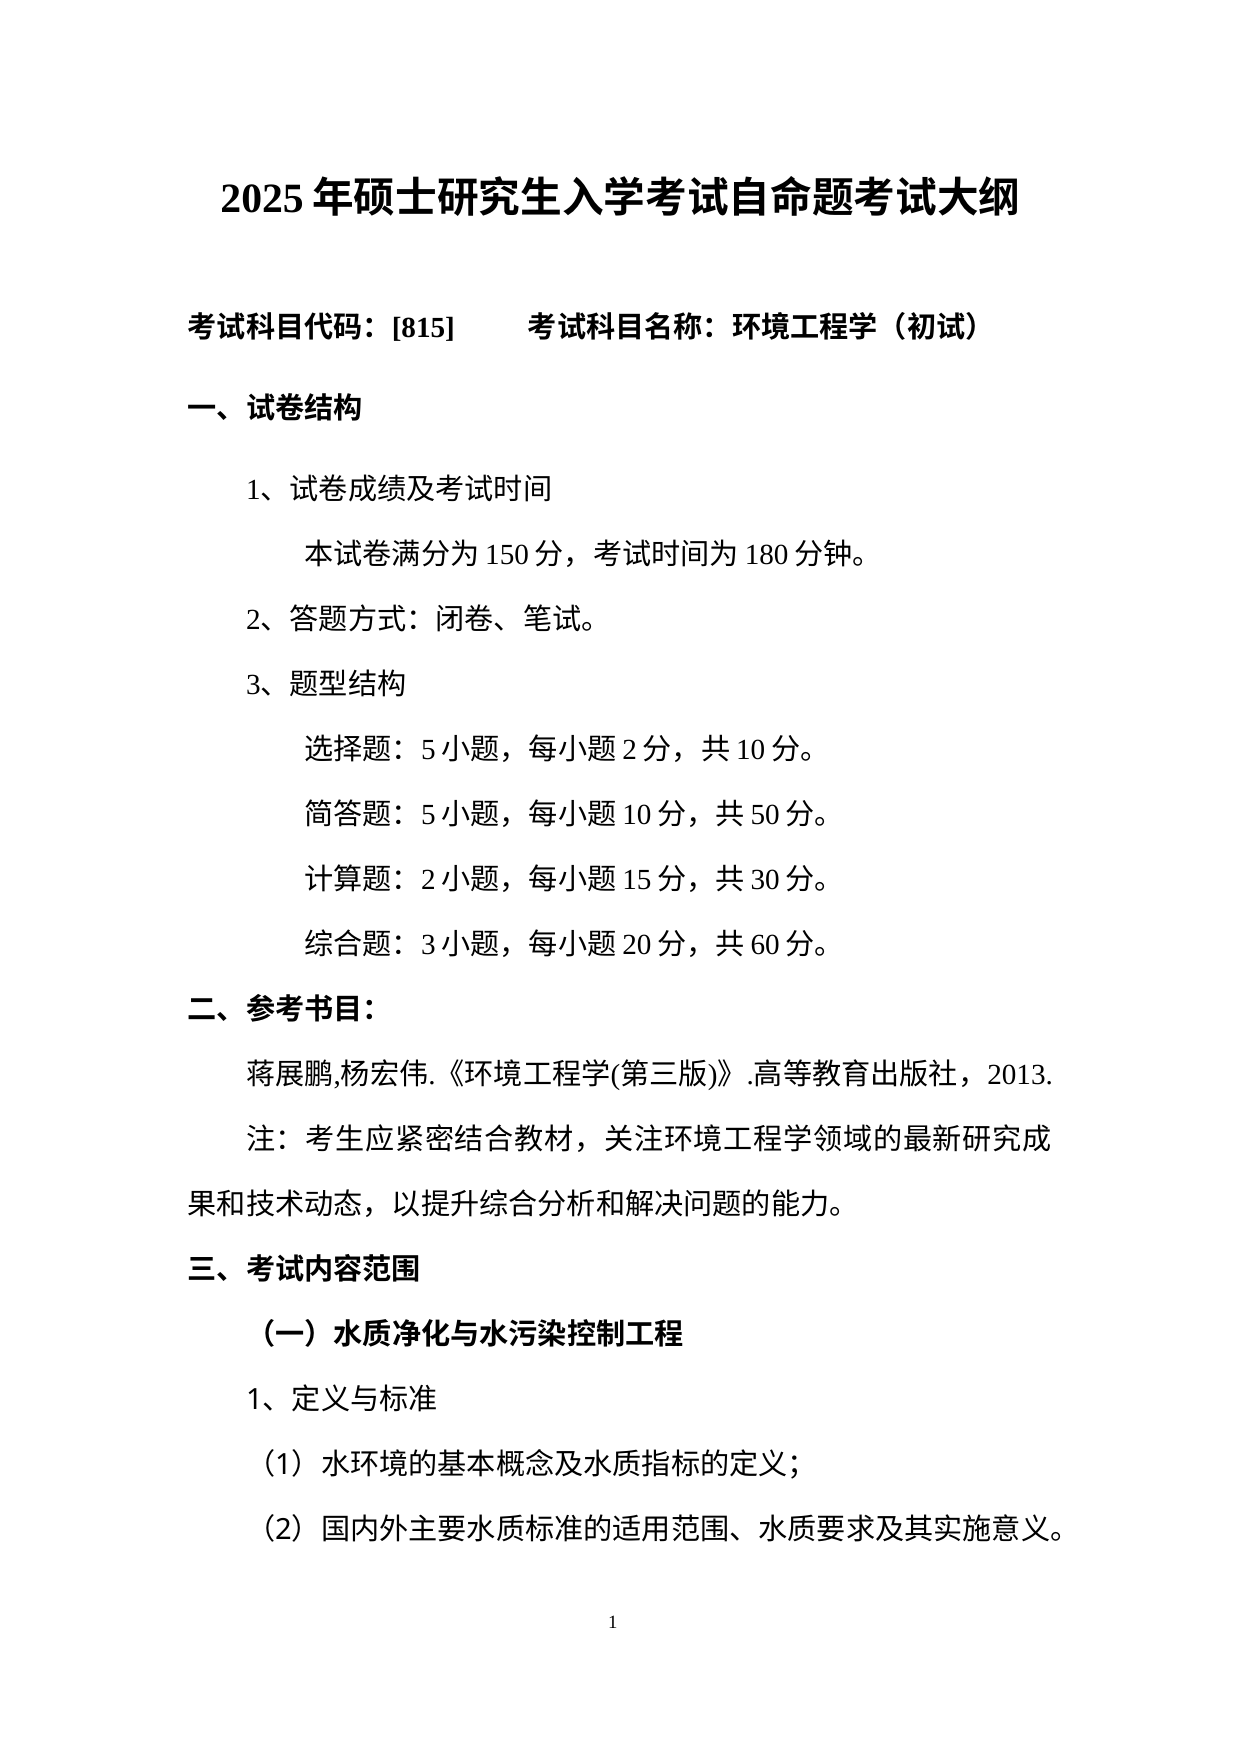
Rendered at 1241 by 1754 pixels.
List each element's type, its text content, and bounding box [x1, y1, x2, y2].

text （一）水质净化与水污染控制工程 [187, 1299, 1053, 1364]
text 一、试卷结构 [187, 373, 1053, 438]
text 三、考试内容范围 [187, 1234, 1053, 1299]
text （2）国内外主要水质标准的适用范围、水质要求及其实施意义。 [187, 1494, 1053, 1559]
text 简答题：5小题，每小题10分，共50分。 [187, 779, 1053, 844]
text 计算题：2小题，每小题15分，共30分。 [187, 844, 1053, 909]
text 二、参考书目： [187, 974, 1053, 1039]
text 选择题：5小题，每小题2分，共10分。 [187, 714, 1053, 779]
text 考试科目代码：[815] 考试科目名称：环境工程学（初试） [187, 292, 1053, 357]
text 本试卷满分为150分，考试时间为180分钟。 [187, 519, 1053, 584]
text 2、答题方式：闭卷、笔试。 [187, 584, 1053, 649]
text 注：考生应紧密结合教材，关注环境工程学领域的最新研究成果和技术动态，以提升综合分析和解决问题的能力。 [187, 1104, 1053, 1234]
text 蒋展鹏,杨宏伟.《环境工程学(第三版)》.高等教育出版社，2013. [187, 1039, 1053, 1104]
text （1）水环境的基本概念及水质指标的定义； [246, 1429, 1053, 1494]
text 1、试卷成绩及考试时间 [187, 454, 1053, 519]
text 1、定义与标准 [187, 1364, 1053, 1429]
text 综合题：3小题，每小题20分，共60分。 [187, 909, 1053, 974]
text 3、题型结构 [187, 649, 1053, 714]
text 2025年硕士研究生入学考试自命题考试大纲 [187, 162, 1053, 227]
